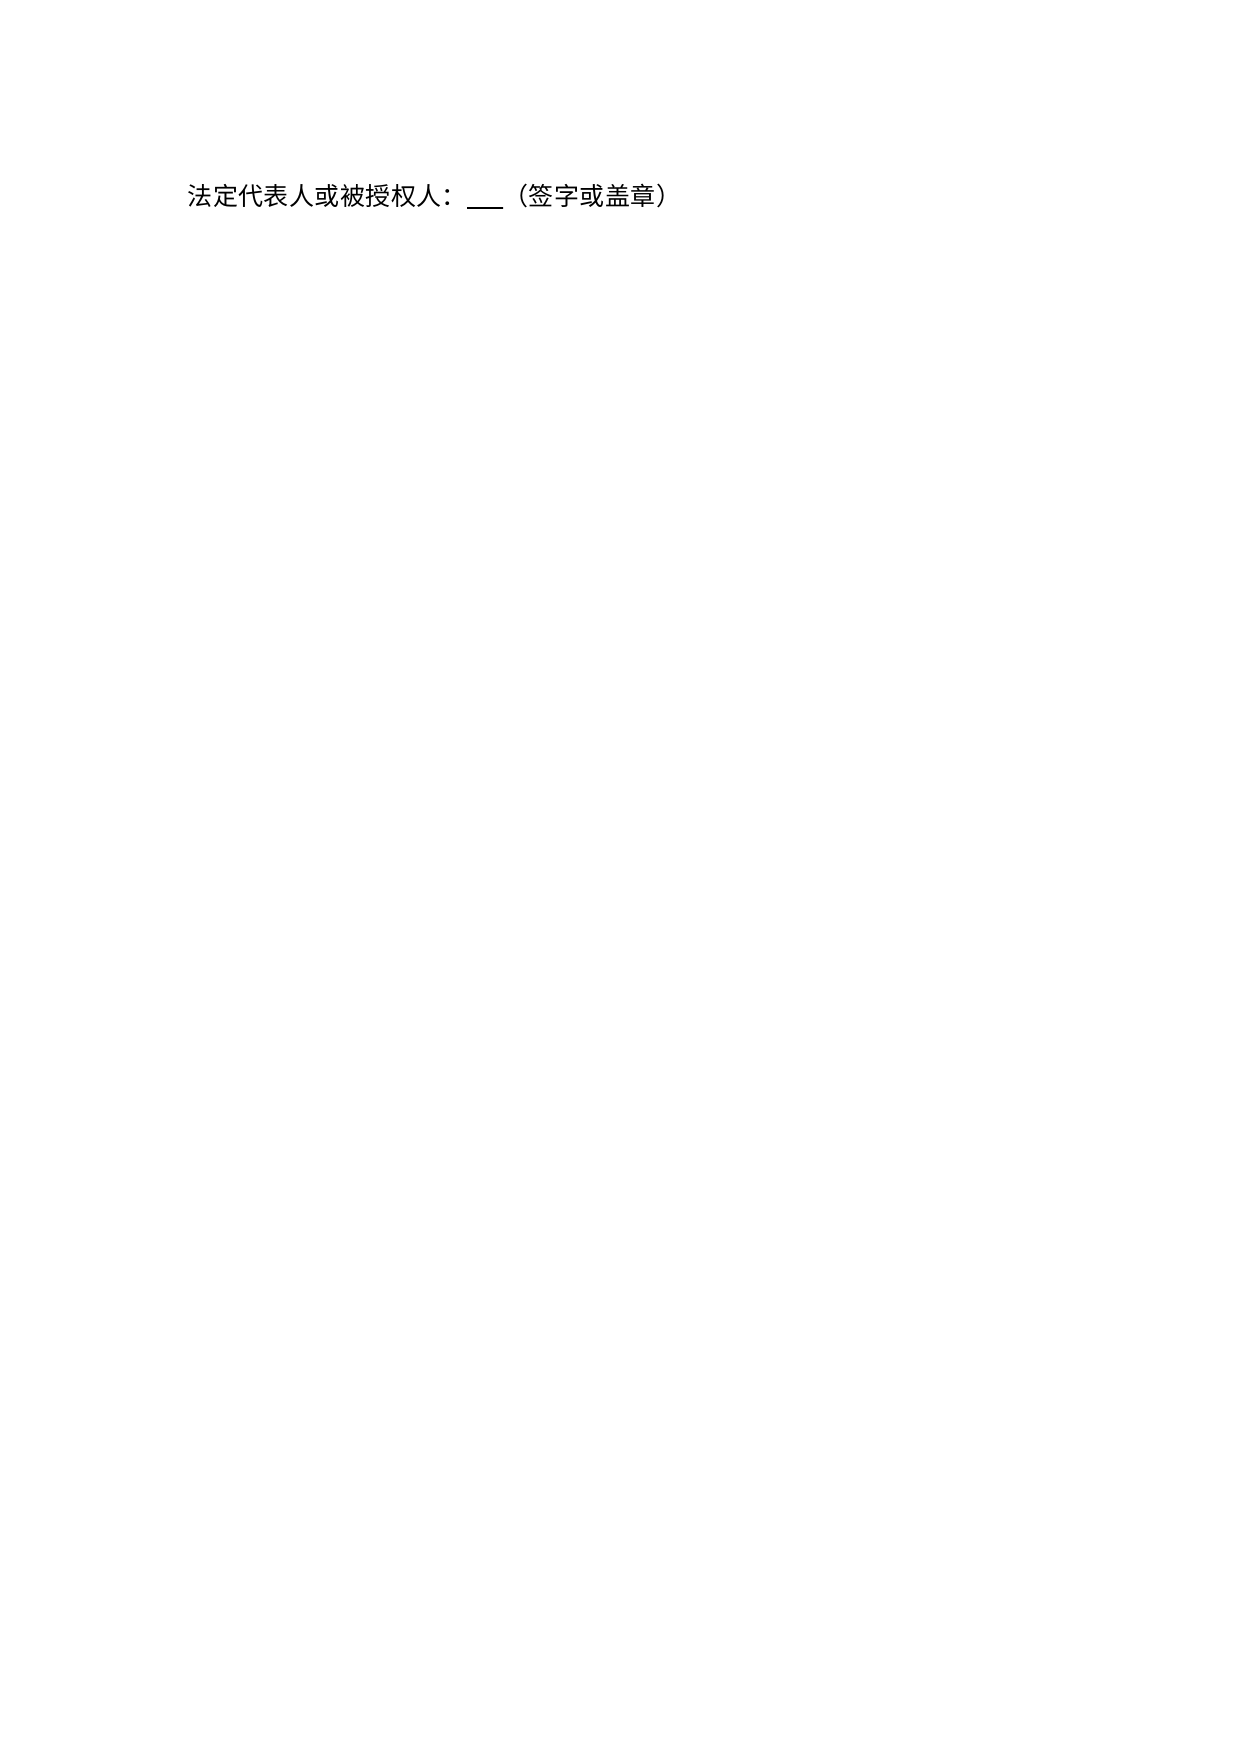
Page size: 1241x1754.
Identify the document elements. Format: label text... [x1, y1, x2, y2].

text 法定代表人或被授权人： （签字或盖章） [187, 162, 1053, 227]
